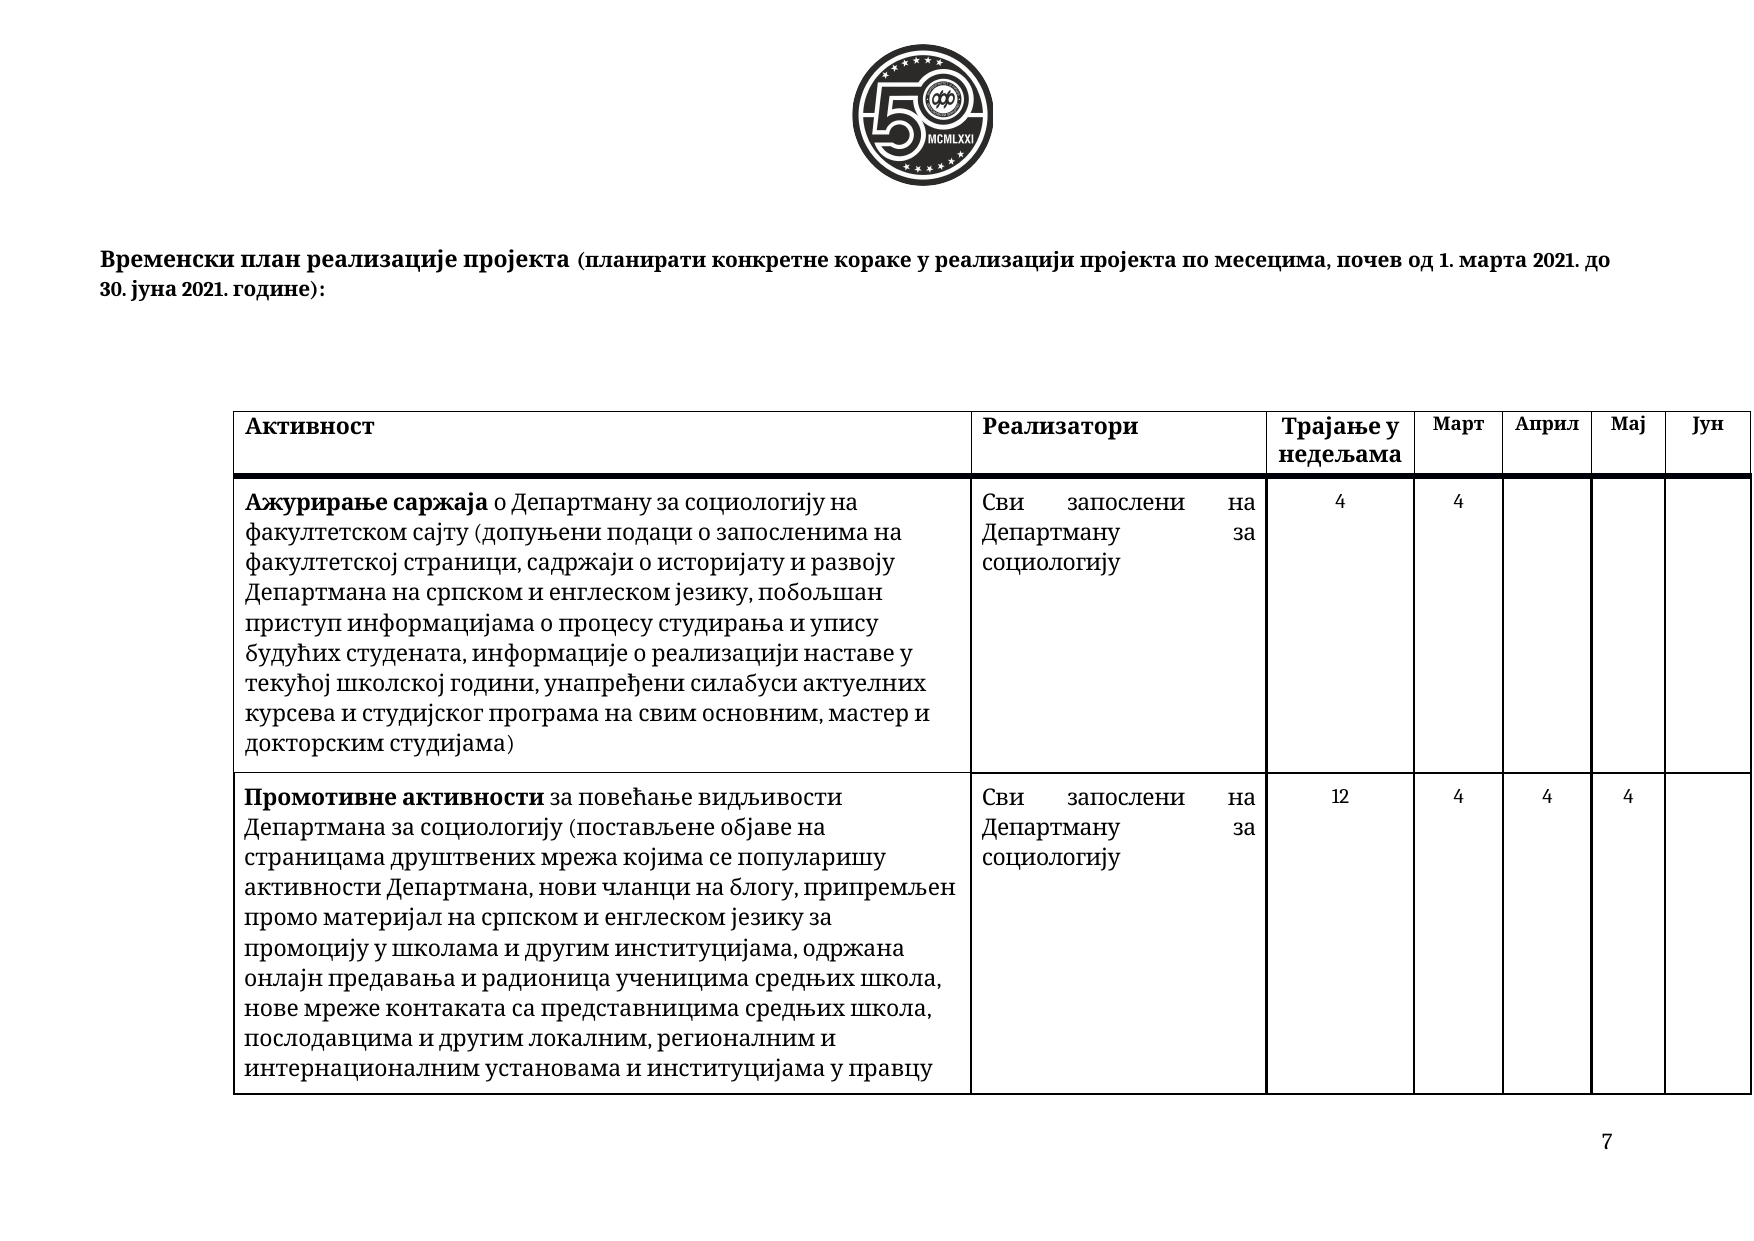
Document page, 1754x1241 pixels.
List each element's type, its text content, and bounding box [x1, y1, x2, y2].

table_header Април [1503, 412, 1591, 473]
table_cell [1504, 479, 1590, 772]
table_header Реализатори [972, 412, 1266, 473]
table_cell Ажурирање саржаја о Департману за социологију на факултетском сајту (допуњени подаци о запосленима на факултетској страници, садржаји о историјату и развоју Департмана на српском и енглеском језику, побољшан приступ информацијама о процесу студирања и упису будућих студената, информације о реализацији наставе у текућој школској години, унапређени силабуси актуелних курсева и студијског програма на свим основним, мастер и докторским студијама) [234, 479, 970, 772]
table_header Мај [1592, 412, 1665, 473]
table_cell [1666, 774, 1750, 1093]
table_cell 12 [1268, 774, 1413, 1093]
table_cell Сви запослени на Департману за социологију [972, 479, 1265, 772]
table_cell 4 [1415, 479, 1502, 772]
table_cell [1666, 479, 1750, 772]
table_cell 4 [1268, 479, 1413, 772]
table_cell Сви запослени на Департману за социологију [972, 774, 1265, 1093]
table_cell 4 [1415, 774, 1502, 1093]
table_cell 4 [1593, 774, 1664, 1093]
table_header Јун [1666, 412, 1750, 473]
picture [852, 44, 993, 186]
table_header Активност [234, 412, 971, 473]
table_header Март [1415, 412, 1502, 473]
table_header Трајање у недељама [1267, 412, 1414, 473]
text Временски план реализације пројекта (планирати конкретне кораке у реализацији пројекта по месецима, почев од 1. марта 2021. до 30. јуна 2021. године): [100, 247, 1612, 302]
table_cell 4 [1504, 774, 1590, 1093]
table_cell [1593, 479, 1664, 772]
